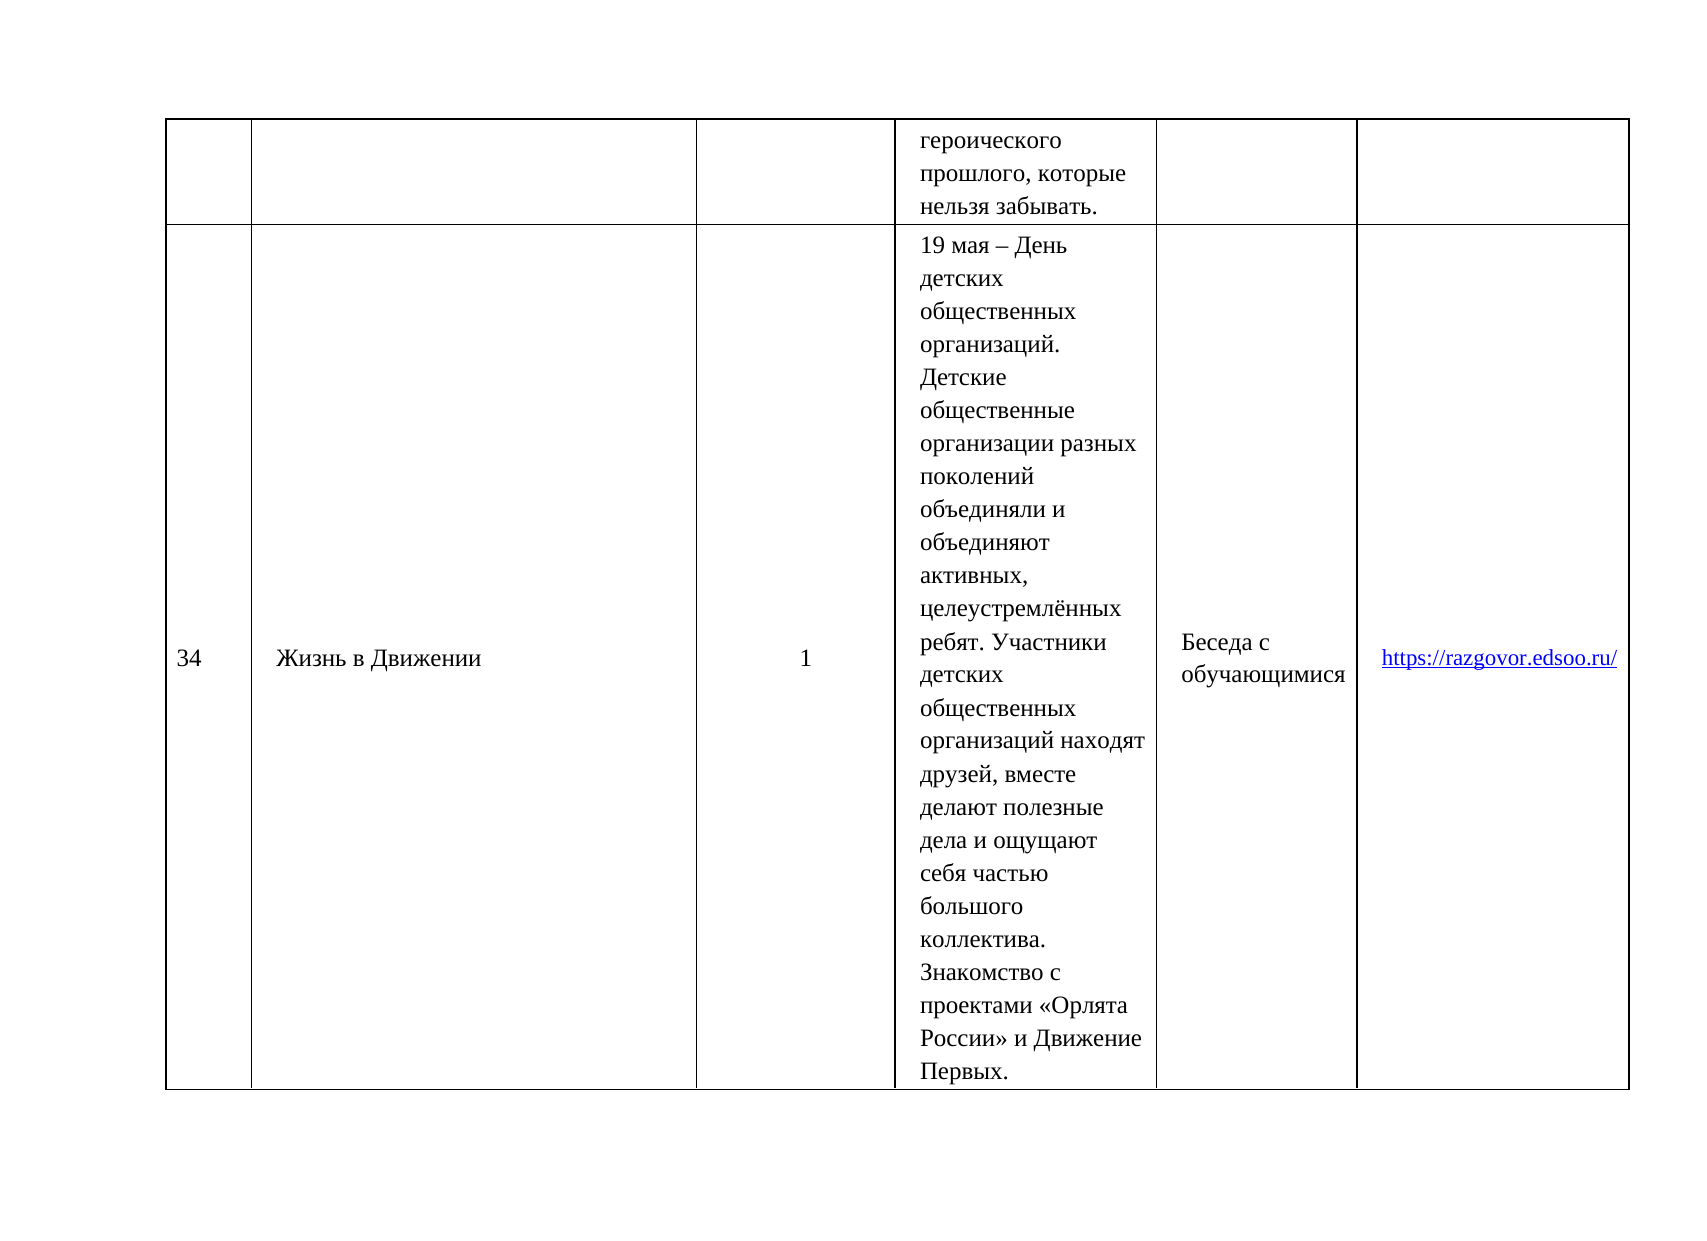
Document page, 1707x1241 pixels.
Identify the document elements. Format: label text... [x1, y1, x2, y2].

table_cell 1 [697, 120, 894, 223]
table_cell Жизнь в Движении [252, 225, 696, 1088]
table_cell 34 [167, 225, 251, 1088]
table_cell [1157, 120, 1356, 223]
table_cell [1157, 225, 1356, 1088]
table_cell 19 мая – День детских общественных организаций. Детские общественные организации разных поколений объединяли и объединяют активных, целеустремлённых ребят. Участники детских общественных организаций находят друзей, вместе делают полезные дела и ощущают себя частью большого коллектива. Знакомство с проектами «Орлята России» и Движение Первых. [896, 225, 1156, 1088]
table_cell 33 [167, 120, 251, 223]
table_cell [1358, 120, 1628, 223]
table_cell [896, 120, 1156, 223]
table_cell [252, 120, 696, 223]
table_cell 1 [697, 225, 894, 1088]
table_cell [1358, 225, 1628, 1088]
